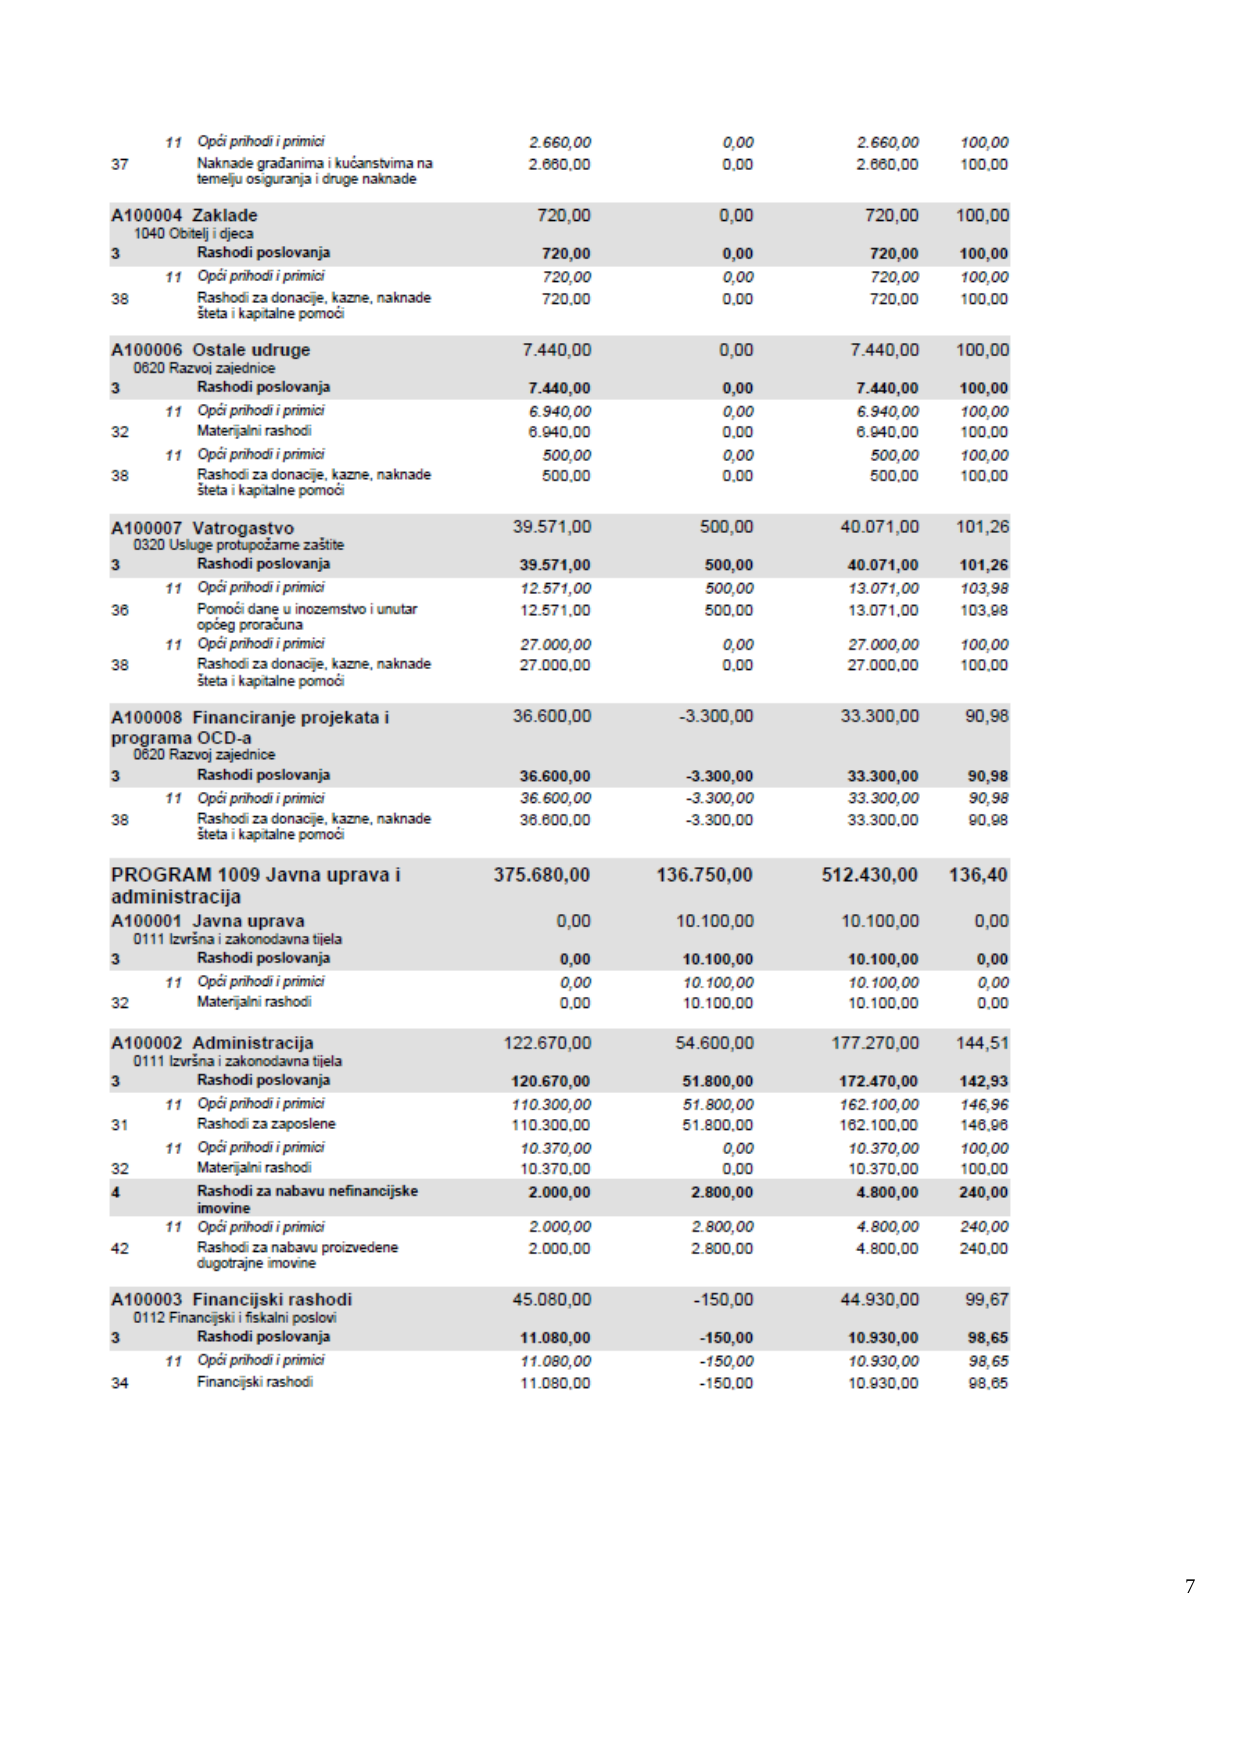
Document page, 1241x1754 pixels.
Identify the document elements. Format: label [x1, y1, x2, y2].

picture [88, 124, 1031, 1409]
